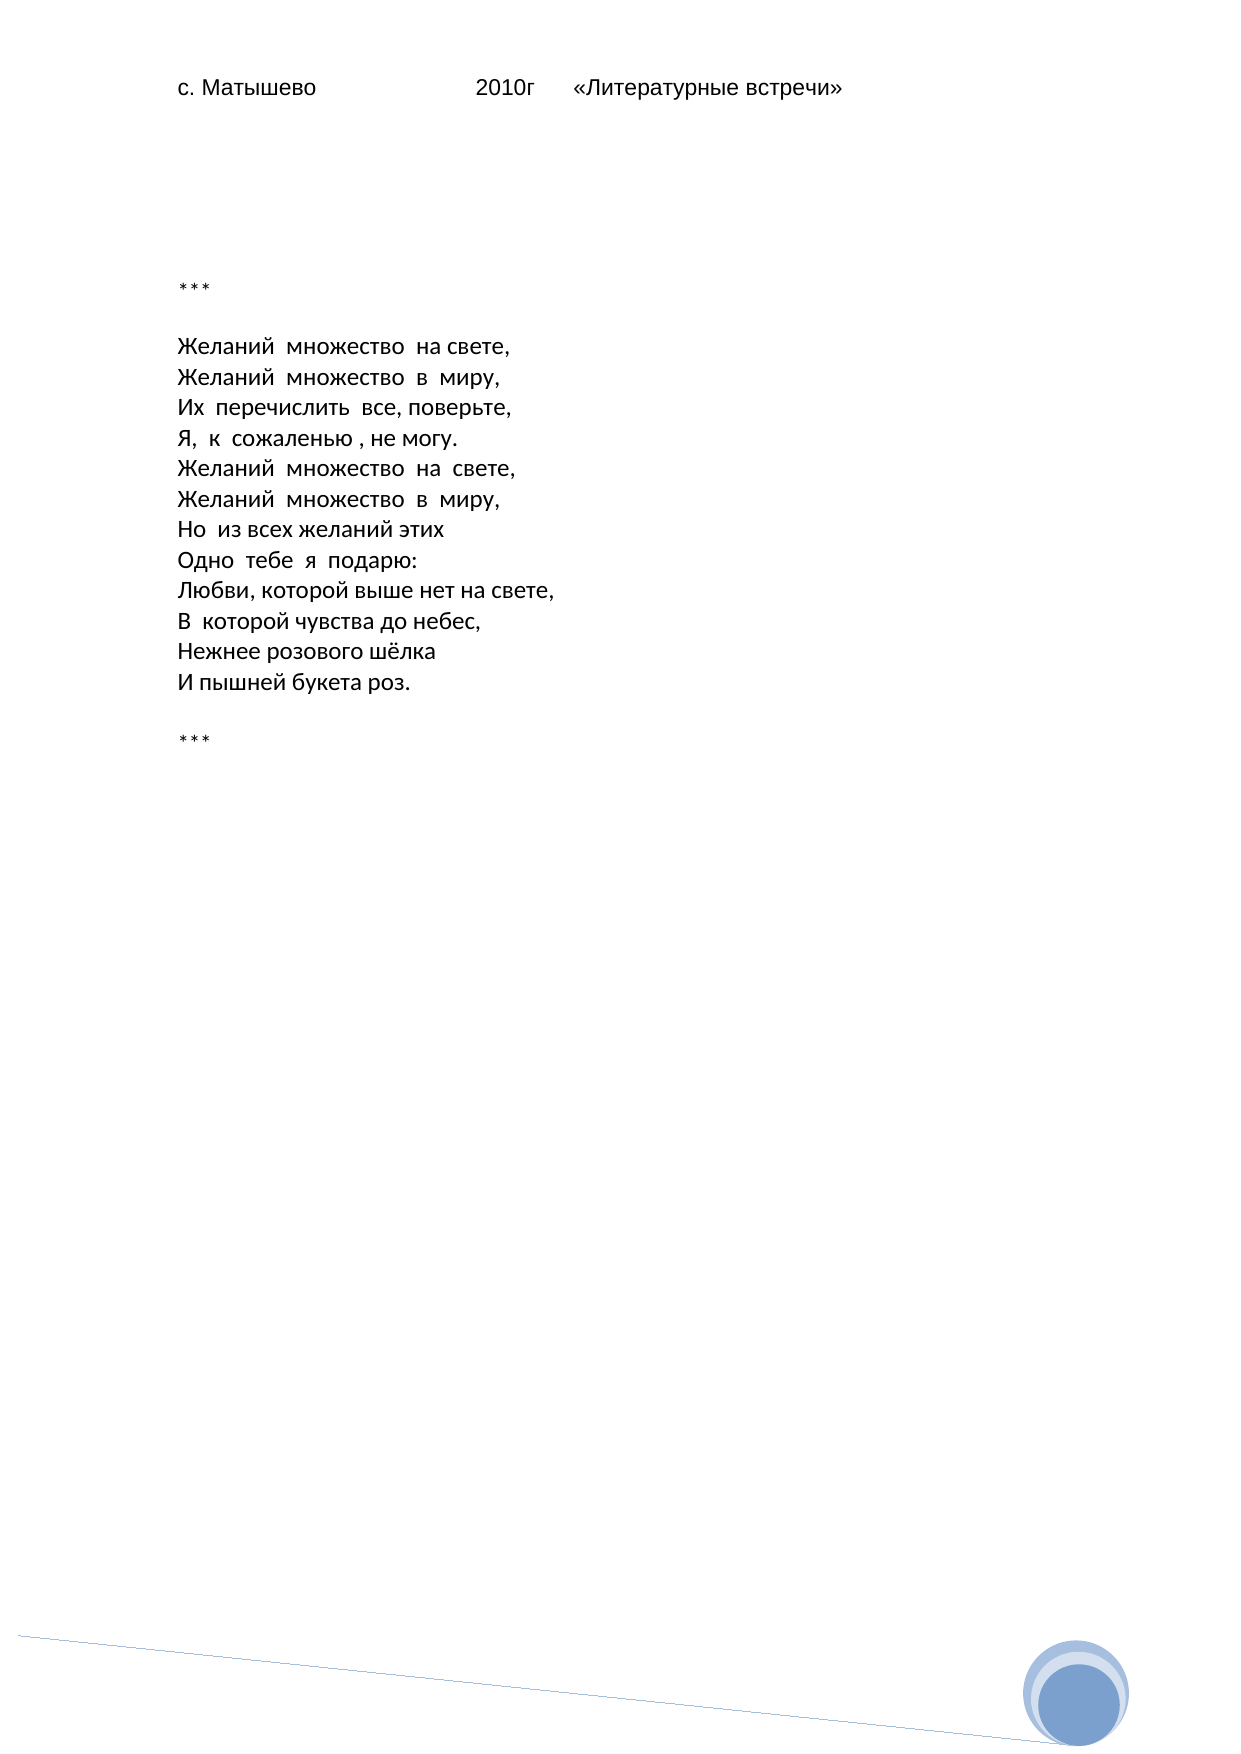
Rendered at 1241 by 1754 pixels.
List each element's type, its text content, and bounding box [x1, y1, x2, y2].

text И пышней букета роз. [177, 666, 1152, 696]
text Нежнее розового шёлка [177, 635, 1152, 666]
text Их перечислить все, поверьте, [177, 391, 1152, 422]
text Любви, которой выше нет на свете, [177, 574, 1152, 605]
text Желаний множество в миру, [177, 483, 1152, 513]
text Желаний множество на свете, [177, 330, 1152, 361]
text Одно тебе я подарю: [177, 544, 1152, 574]
text В которой чувства до небес, [177, 605, 1152, 635]
text Желаний множество на свете, [177, 452, 1152, 483]
text Желаний множество в миру, [177, 361, 1152, 391]
text *** [177, 729, 1152, 757]
text Я, к сожаленью , не могу. [177, 422, 1152, 452]
text Но из всех желаний этих [177, 513, 1152, 544]
text *** [177, 277, 1152, 305]
